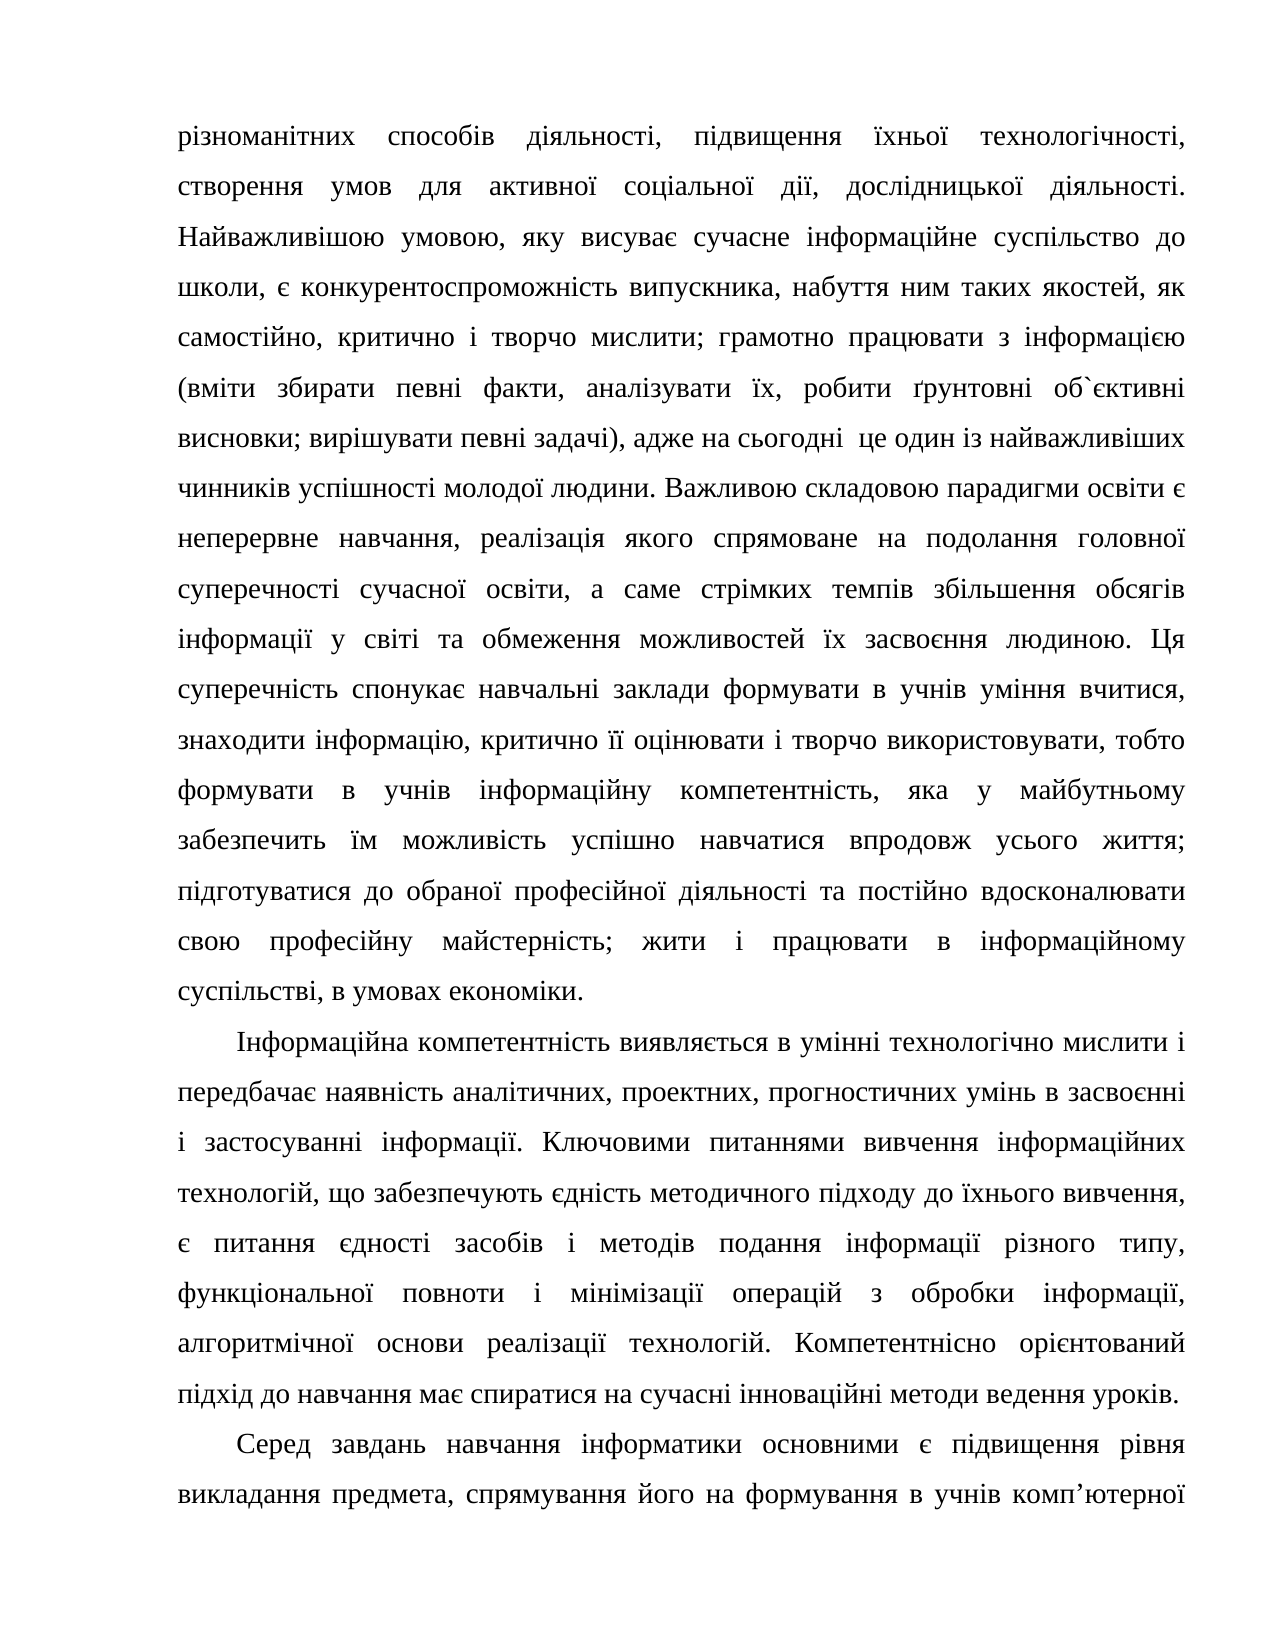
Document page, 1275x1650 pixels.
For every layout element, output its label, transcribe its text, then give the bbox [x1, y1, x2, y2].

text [177, 118, 1186, 1007]
text Інформаційна компетентність виявляється в умінні технологічно мислити і передбачає наявність аналітичних, проектних, прогностичних умінь в засвоєнні і застосуванні інформації. Ключовими питаннями вивчення інформаційних технологій, що забезпечують єдність методичного підходу до їхнього вивчення, є питання єдності засобів і методів подання інформації різного типу, функціональної повноти і мінімізації операцій з обробки інформації, алгоритмічної основи реалізації технологій. Компетентнісно орієнтований підхід до навчання має спиратися на сучасні інноваційні методи ведення уроків. [177, 1024, 1186, 1409]
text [177, 1426, 1186, 1510]
